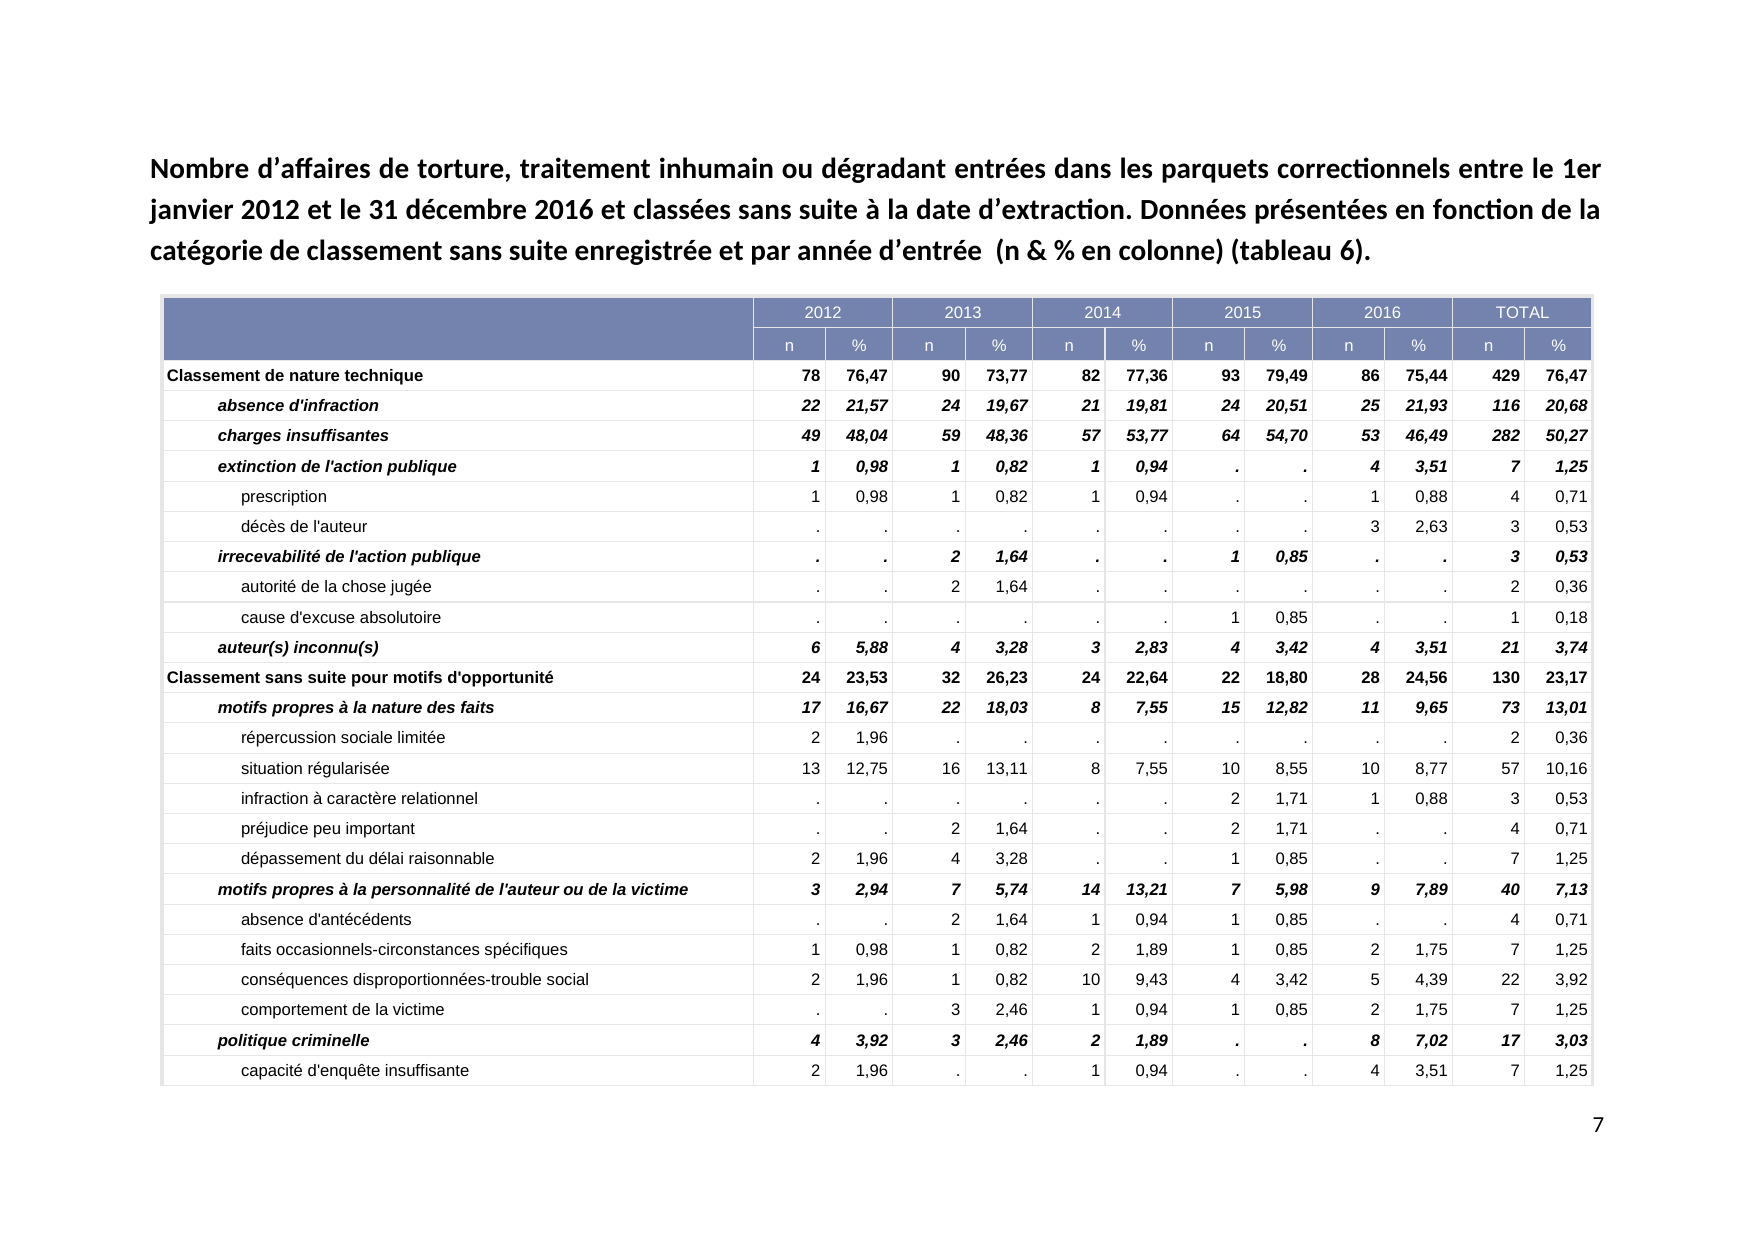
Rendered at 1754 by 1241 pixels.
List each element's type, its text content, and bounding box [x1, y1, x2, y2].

table_cell 0,85 [1245, 844, 1312, 873]
table_cell 3,51 [1385, 633, 1452, 662]
table_cell 18,80 [1245, 663, 1312, 692]
table_cell . [1106, 542, 1172, 571]
table_cell 1 [1033, 451, 1104, 481]
table_cell 57 [1033, 421, 1104, 450]
table_cell 3,92 [1525, 965, 1591, 994]
table_cell . [1033, 542, 1104, 571]
table_cell . [826, 542, 892, 571]
table_cell 1,25 [1525, 1056, 1591, 1085]
table_cell 1,71 [1245, 784, 1312, 813]
table_cell 3,92 [826, 1025, 892, 1054]
table_cell 18,03 [966, 693, 1032, 722]
table_cell . [893, 784, 965, 813]
table_cell 1,96 [826, 844, 892, 873]
table_cell . [893, 1056, 965, 1085]
table_cell . [966, 784, 1032, 813]
table_cell n [754, 328, 825, 360]
table_cell . [1313, 905, 1384, 934]
text Nombre d’affaires de torture, traitement inhumain ou dégradant entrées dans les parquets correctionnels entre le 1er janvier 2012 et le 31 décembre 2016 et classées sans suite à la date d’extraction. Données présentées en fonction de la catégorie de classement sans suite enregistrée et par année d’entrée (n & % en colonne) (tableau 6). [150, 150, 1604, 267]
table_cell 1 [1173, 995, 1244, 1024]
table_cell . [826, 572, 892, 601]
table_cell . [754, 814, 825, 843]
table_cell % [1106, 328, 1172, 360]
table_cell 2 [754, 844, 825, 873]
table_cell . [826, 905, 892, 934]
table_header 2015 [1173, 298, 1312, 327]
table_cell 10 [1313, 754, 1384, 783]
table_cell autorité de la chose jugée [164, 572, 753, 601]
table_cell n [1173, 328, 1244, 360]
table_cell 3 [1453, 542, 1524, 571]
table_cell préjudice peu important [164, 814, 753, 843]
table_cell . [754, 905, 825, 934]
table_cell . [1385, 723, 1452, 752]
table_cell 0,88 [1385, 482, 1452, 511]
table_cell 57 [1453, 754, 1524, 783]
table_cell 22 [1453, 965, 1524, 994]
table_cell . [1106, 784, 1172, 813]
table_cell 1 [754, 935, 825, 964]
table_cell 3 [893, 1025, 965, 1054]
table_cell 13,21 [1106, 874, 1172, 903]
table_cell % [1385, 328, 1452, 360]
table_cell répercussion sociale limitée [164, 723, 753, 752]
table_cell 4 [1313, 633, 1384, 662]
table_cell 3,28 [966, 633, 1032, 662]
table_cell 0,82 [966, 965, 1032, 994]
table_cell 20,51 [1245, 391, 1312, 420]
table_cell 17 [1453, 1025, 1524, 1054]
table_cell 2,83 [1106, 633, 1172, 662]
table_cell . [826, 603, 892, 632]
table_cell 2,46 [966, 1025, 1032, 1054]
table_cell % [1245, 328, 1312, 360]
table_cell 4 [1453, 905, 1524, 934]
table_cell 14 [1033, 874, 1104, 903]
table_cell 1 [1453, 603, 1524, 632]
table_cell 1 [1173, 542, 1244, 571]
table_cell n [893, 328, 965, 360]
table_cell . [1106, 844, 1172, 873]
table_cell . [1106, 814, 1172, 843]
table_cell 8,55 [1245, 754, 1312, 783]
table_cell 21,57 [826, 391, 892, 420]
table_cell 3 [1453, 512, 1524, 541]
table_cell 10 [1033, 965, 1104, 994]
table_cell faits occasionnels-circonstances spécifiques [164, 935, 753, 964]
table_cell . [893, 603, 965, 632]
table_cell . [1245, 451, 1312, 481]
table_cell 24 [754, 663, 825, 692]
table_cell 2 [1313, 995, 1384, 1024]
table_cell 53 [1313, 421, 1384, 450]
table_cell . [1385, 814, 1452, 843]
table_cell 1 [893, 451, 965, 481]
table_cell . [754, 995, 825, 1024]
table_cell 28 [1313, 663, 1384, 692]
table_cell 1 [1173, 905, 1244, 934]
table_cell 8 [1033, 754, 1104, 783]
table_cell 4 [1453, 482, 1524, 511]
table_cell 77,36 [1106, 361, 1172, 390]
table_cell . [754, 603, 825, 632]
table_cell . [1385, 905, 1452, 934]
table_cell 32 [893, 663, 965, 692]
table_cell 82 [1033, 361, 1104, 390]
table_cell 0,36 [1525, 723, 1591, 752]
table_cell 4 [1313, 1056, 1384, 1085]
table_cell 0,94 [1106, 482, 1172, 511]
table_cell 78 [754, 361, 825, 390]
table_cell auteur(s) inconnu(s) [164, 633, 753, 662]
table_cell 1,71 [1245, 814, 1312, 843]
table_cell 7 [1453, 995, 1524, 1024]
table_cell 1,96 [826, 1056, 892, 1085]
table_cell . [966, 512, 1032, 541]
table_cell 0,85 [1245, 542, 1312, 571]
table_header TOTAL [1453, 298, 1591, 327]
table_cell 13,11 [966, 754, 1032, 783]
table_cell . [1033, 603, 1104, 632]
table_cell 54,70 [1245, 421, 1312, 450]
table_cell 0,85 [1245, 905, 1312, 934]
table_cell . [966, 1056, 1032, 1085]
table_cell 1,64 [966, 905, 1032, 934]
table_cell cause d'excuse absolutoire [164, 603, 753, 632]
table_header 2013 [893, 298, 1032, 327]
table_cell 2 [893, 905, 965, 934]
table_cell 46,49 [1385, 421, 1452, 450]
table_cell 7,02 [1385, 1025, 1452, 1054]
table_cell 9,43 [1106, 965, 1172, 994]
table_cell 25 [1313, 391, 1384, 420]
table_cell . [1173, 1025, 1244, 1054]
table_cell 4 [893, 844, 965, 873]
table_cell 26,23 [966, 663, 1032, 692]
table_cell . [1173, 451, 1244, 481]
table_cell 0,98 [826, 451, 892, 481]
table_cell . [1385, 542, 1452, 571]
table_cell 1 [1173, 844, 1244, 873]
table_cell motifs propres à la nature des faits [164, 693, 753, 722]
table_cell 19,67 [966, 391, 1032, 420]
table_cell . [754, 542, 825, 571]
table_cell 1,96 [826, 723, 892, 752]
table_cell 90 [893, 361, 965, 390]
table_cell 0,53 [1525, 512, 1591, 541]
table_cell . [1245, 572, 1312, 601]
table_cell 48,36 [966, 421, 1032, 450]
table_cell 4 [1453, 814, 1524, 843]
table_cell 21 [1033, 391, 1104, 420]
table_cell 130 [1453, 663, 1524, 692]
table_cell 76,47 [826, 361, 892, 390]
table_cell 0,85 [1245, 995, 1312, 1024]
table_cell . [1173, 482, 1244, 511]
table_cell 0,94 [1106, 451, 1172, 481]
table_cell 76,47 [1525, 361, 1591, 390]
table_cell 73 [1453, 693, 1524, 722]
table_cell 0,94 [1106, 995, 1172, 1024]
table_cell capacité d'enquête insuffisante [164, 1056, 753, 1085]
table_cell 3 [1313, 512, 1384, 541]
table_cell . [1033, 572, 1104, 601]
table_cell 1,75 [1385, 995, 1452, 1024]
table_cell 4 [754, 1025, 825, 1054]
table_cell 22 [1173, 663, 1244, 692]
table_cell % [966, 328, 1032, 360]
table_cell 0,82 [966, 935, 1032, 964]
table_cell 4,39 [1385, 965, 1452, 994]
table_cell . [1033, 512, 1104, 541]
table_cell 6 [754, 633, 825, 662]
table_cell 7 [893, 874, 965, 903]
table_cell . [1033, 723, 1104, 752]
table_cell 2 [893, 542, 965, 571]
table_cell 429 [1453, 361, 1524, 390]
table_cell 22 [893, 693, 965, 722]
table_cell 7,55 [1106, 693, 1172, 722]
table_cell . [1173, 572, 1244, 601]
table_cell . [1313, 603, 1384, 632]
table_cell . [1245, 512, 1312, 541]
table_cell 86 [1313, 361, 1384, 390]
table_cell . [1106, 572, 1172, 601]
table_cell 2,46 [966, 995, 1032, 1024]
table_cell . [1245, 482, 1312, 511]
table_cell 13 [754, 754, 825, 783]
table_cell 22,64 [1106, 663, 1172, 692]
table_cell politique criminelle [164, 1025, 753, 1054]
table_cell 1 [1313, 784, 1384, 813]
table_cell 2 [754, 1056, 825, 1085]
table_cell 24 [1033, 663, 1104, 692]
table_cell 1,25 [1525, 935, 1591, 964]
table_cell . [754, 572, 825, 601]
table_cell 5,74 [966, 874, 1032, 903]
table_cell . [1173, 1056, 1244, 1085]
table_cell 3,03 [1525, 1025, 1591, 1054]
table_cell 1,75 [1385, 935, 1452, 964]
table_cell 79,49 [1245, 361, 1312, 390]
table_cell 7,55 [1106, 754, 1172, 783]
table_cell . [1385, 572, 1452, 601]
table_cell 9 [1313, 874, 1384, 903]
table_cell 0,71 [1525, 905, 1591, 934]
table_cell 20,68 [1525, 391, 1591, 420]
table_cell 0,71 [1525, 482, 1591, 511]
table_cell 1 [1313, 482, 1384, 511]
table_cell 7 [1453, 451, 1524, 481]
table_cell 64 [1173, 421, 1244, 450]
table_cell . [1313, 814, 1384, 843]
table_cell 22 [754, 391, 825, 420]
table_header 2016 [1313, 298, 1452, 327]
table_cell 0,18 [1525, 603, 1591, 632]
table_cell 50,27 [1525, 421, 1591, 450]
table_cell % [826, 328, 892, 360]
table_cell 75,44 [1385, 361, 1452, 390]
table_cell 7 [1173, 874, 1244, 903]
table_cell 1 [893, 482, 965, 511]
table_cell 3 [893, 995, 965, 1024]
table_cell 93 [1173, 361, 1244, 390]
table_cell absence d'infraction [164, 391, 753, 420]
table_cell . [1033, 844, 1104, 873]
table_cell 0,36 [1525, 572, 1591, 601]
table_cell 5,88 [826, 633, 892, 662]
table_cell 49 [754, 421, 825, 450]
table_cell 3,28 [966, 844, 1032, 873]
table_cell 3,42 [1245, 633, 1312, 662]
table_cell 4 [1173, 965, 1244, 994]
table_cell 2 [1033, 935, 1104, 964]
table_cell conséquences disproportionnées-trouble social [164, 965, 753, 994]
table_cell . [1033, 784, 1104, 813]
table_cell 1 [1033, 995, 1104, 1024]
table_cell Classement de nature technique [164, 361, 753, 390]
table_cell 0,94 [1106, 905, 1172, 934]
table_cell 0,53 [1525, 542, 1591, 571]
table_cell 13,01 [1525, 693, 1591, 722]
table_cell 2,94 [826, 874, 892, 903]
table_cell 2 [1453, 572, 1524, 601]
table_cell 1,25 [1525, 451, 1591, 481]
table_cell . [1245, 1056, 1312, 1085]
table_cell . [826, 814, 892, 843]
table_cell 1,64 [966, 814, 1032, 843]
table_cell 48,04 [826, 421, 892, 450]
table_cell 2 [1453, 723, 1524, 752]
table_cell 7 [1453, 1056, 1524, 1085]
table_cell motifs propres à la personnalité de l'auteur ou de la victime [164, 874, 753, 903]
table_cell charges insuffisantes [164, 421, 753, 450]
table_cell n [1453, 328, 1524, 360]
table_cell 1 [1173, 603, 1244, 632]
table_cell 4 [893, 633, 965, 662]
table_cell absence d'antécédents [164, 905, 753, 934]
table_cell 59 [893, 421, 965, 450]
table_cell 21 [1453, 633, 1524, 662]
table_cell 0,94 [1106, 1056, 1172, 1085]
table_cell 53,77 [1106, 421, 1172, 450]
table_cell prescription [164, 482, 753, 511]
table_cell . [1173, 723, 1244, 752]
table_cell 10,16 [1525, 754, 1591, 783]
table_cell 1 [1173, 935, 1244, 964]
table_cell . [893, 512, 965, 541]
table_cell 2,63 [1385, 512, 1452, 541]
table_cell 7 [1453, 844, 1524, 873]
table_cell 8,77 [1385, 754, 1452, 783]
table_cell 40 [1453, 874, 1524, 903]
table_cell . [754, 512, 825, 541]
table_cell 4 [1313, 451, 1384, 481]
table_cell 0,53 [1525, 784, 1591, 813]
table_cell . [826, 995, 892, 1024]
table_cell 24,56 [1385, 663, 1452, 692]
table_cell 7,13 [1525, 874, 1591, 903]
table_cell % [1525, 328, 1591, 360]
table_cell 282 [1453, 421, 1524, 450]
table_cell 2 [1033, 1025, 1104, 1054]
table_cell 1 [754, 451, 825, 481]
table_cell 9,65 [1385, 693, 1452, 722]
table_cell . [1106, 603, 1172, 632]
table_cell . [826, 512, 892, 541]
table_cell 8 [1313, 1025, 1384, 1054]
table_cell 23,53 [826, 663, 892, 692]
table_cell 3 [754, 874, 825, 903]
table_cell 0,98 [826, 482, 892, 511]
table_cell 1,96 [826, 965, 892, 994]
table_cell 12,82 [1245, 693, 1312, 722]
table_cell 1,64 [966, 542, 1032, 571]
table_cell 15 [1173, 693, 1244, 722]
table_cell comportement de la victime [164, 995, 753, 1024]
table_cell . [1313, 572, 1384, 601]
table_cell 116 [1453, 391, 1524, 420]
table_cell 17 [754, 693, 825, 722]
table_cell 3,51 [1385, 451, 1452, 481]
table_cell 1,25 [1525, 995, 1591, 1024]
table_cell 2 [754, 965, 825, 994]
table_cell 8 [1033, 693, 1104, 722]
table_cell 11 [1313, 693, 1384, 722]
table_cell 0,85 [1245, 935, 1312, 964]
table_cell 2 [1173, 814, 1244, 843]
table_cell . [1106, 512, 1172, 541]
table_cell 1,25 [1525, 844, 1591, 873]
table_cell . [1313, 844, 1384, 873]
table_cell . [1313, 723, 1384, 752]
table_cell 73,77 [966, 361, 1032, 390]
table_cell 0,88 [1385, 784, 1452, 813]
table_cell situation régularisée [164, 754, 753, 783]
table_cell n [1033, 328, 1104, 360]
table_cell 1 [893, 935, 965, 964]
table_cell 0,71 [1525, 814, 1591, 843]
table_cell 7 [1453, 935, 1524, 964]
table_cell 2 [1173, 784, 1244, 813]
table_cell 2 [754, 723, 825, 752]
table_cell 24 [893, 391, 965, 420]
table_header 2012 [754, 298, 892, 327]
table_cell 5,98 [1245, 874, 1312, 903]
table_cell infraction à caractère relationnel [164, 784, 753, 813]
table_cell 3,74 [1525, 633, 1591, 662]
table_cell 3 [1033, 633, 1104, 662]
table_cell 0,98 [826, 935, 892, 964]
table_cell dépassement du délai raisonnable [164, 844, 753, 873]
table_cell 21,93 [1385, 391, 1452, 420]
table_cell décès de l'auteur [164, 512, 753, 541]
table_cell 5 [1313, 965, 1384, 994]
table_cell 24 [1173, 391, 1244, 420]
table_cell 2 [893, 814, 965, 843]
table_cell . [1245, 1025, 1312, 1054]
table_cell 0,85 [1245, 603, 1312, 632]
table_cell 0,82 [966, 482, 1032, 511]
table_cell 16,67 [826, 693, 892, 722]
table_cell . [754, 784, 825, 813]
table_cell 16 [893, 754, 965, 783]
table_cell Classement sans suite pour motifs d'opportunité [164, 663, 753, 692]
table_cell 1 [1033, 905, 1104, 934]
table_header [164, 298, 753, 360]
table_cell . [1173, 512, 1244, 541]
table_cell 1,89 [1106, 935, 1172, 964]
table_cell . [1106, 723, 1172, 752]
table_cell 2 [1313, 935, 1384, 964]
table_cell 12,75 [826, 754, 892, 783]
table_cell . [966, 723, 1032, 752]
table_cell 10 [1173, 754, 1244, 783]
table_cell 2 [893, 572, 965, 601]
table_cell 0,82 [966, 451, 1032, 481]
table_cell 7,89 [1385, 874, 1452, 903]
table_cell 1,89 [1106, 1025, 1172, 1054]
table_cell 1 [1033, 1056, 1104, 1085]
table_cell 19,81 [1106, 391, 1172, 420]
table_cell extinction de l'action publique [164, 451, 753, 481]
table_cell . [1245, 723, 1312, 752]
table_cell 1,64 [966, 572, 1032, 601]
table_header 2014 [1033, 298, 1172, 327]
table_cell 1 [754, 482, 825, 511]
table_cell 23,17 [1525, 663, 1591, 692]
table_cell . [1385, 844, 1452, 873]
table_cell . [1313, 542, 1384, 571]
table_cell n [1313, 328, 1384, 360]
table_cell 1 [893, 965, 965, 994]
table_cell 4 [1173, 633, 1244, 662]
table_cell 1 [1033, 482, 1104, 511]
table_cell . [966, 603, 1032, 632]
table_cell irrecevabilité de l'action publique [164, 542, 753, 571]
table_cell 3,51 [1385, 1056, 1452, 1085]
table_cell . [826, 784, 892, 813]
table_cell . [893, 723, 965, 752]
table_cell . [1385, 603, 1452, 632]
table_cell 3 [1453, 784, 1524, 813]
table_cell . [1033, 814, 1104, 843]
table_cell 3,42 [1245, 965, 1312, 994]
